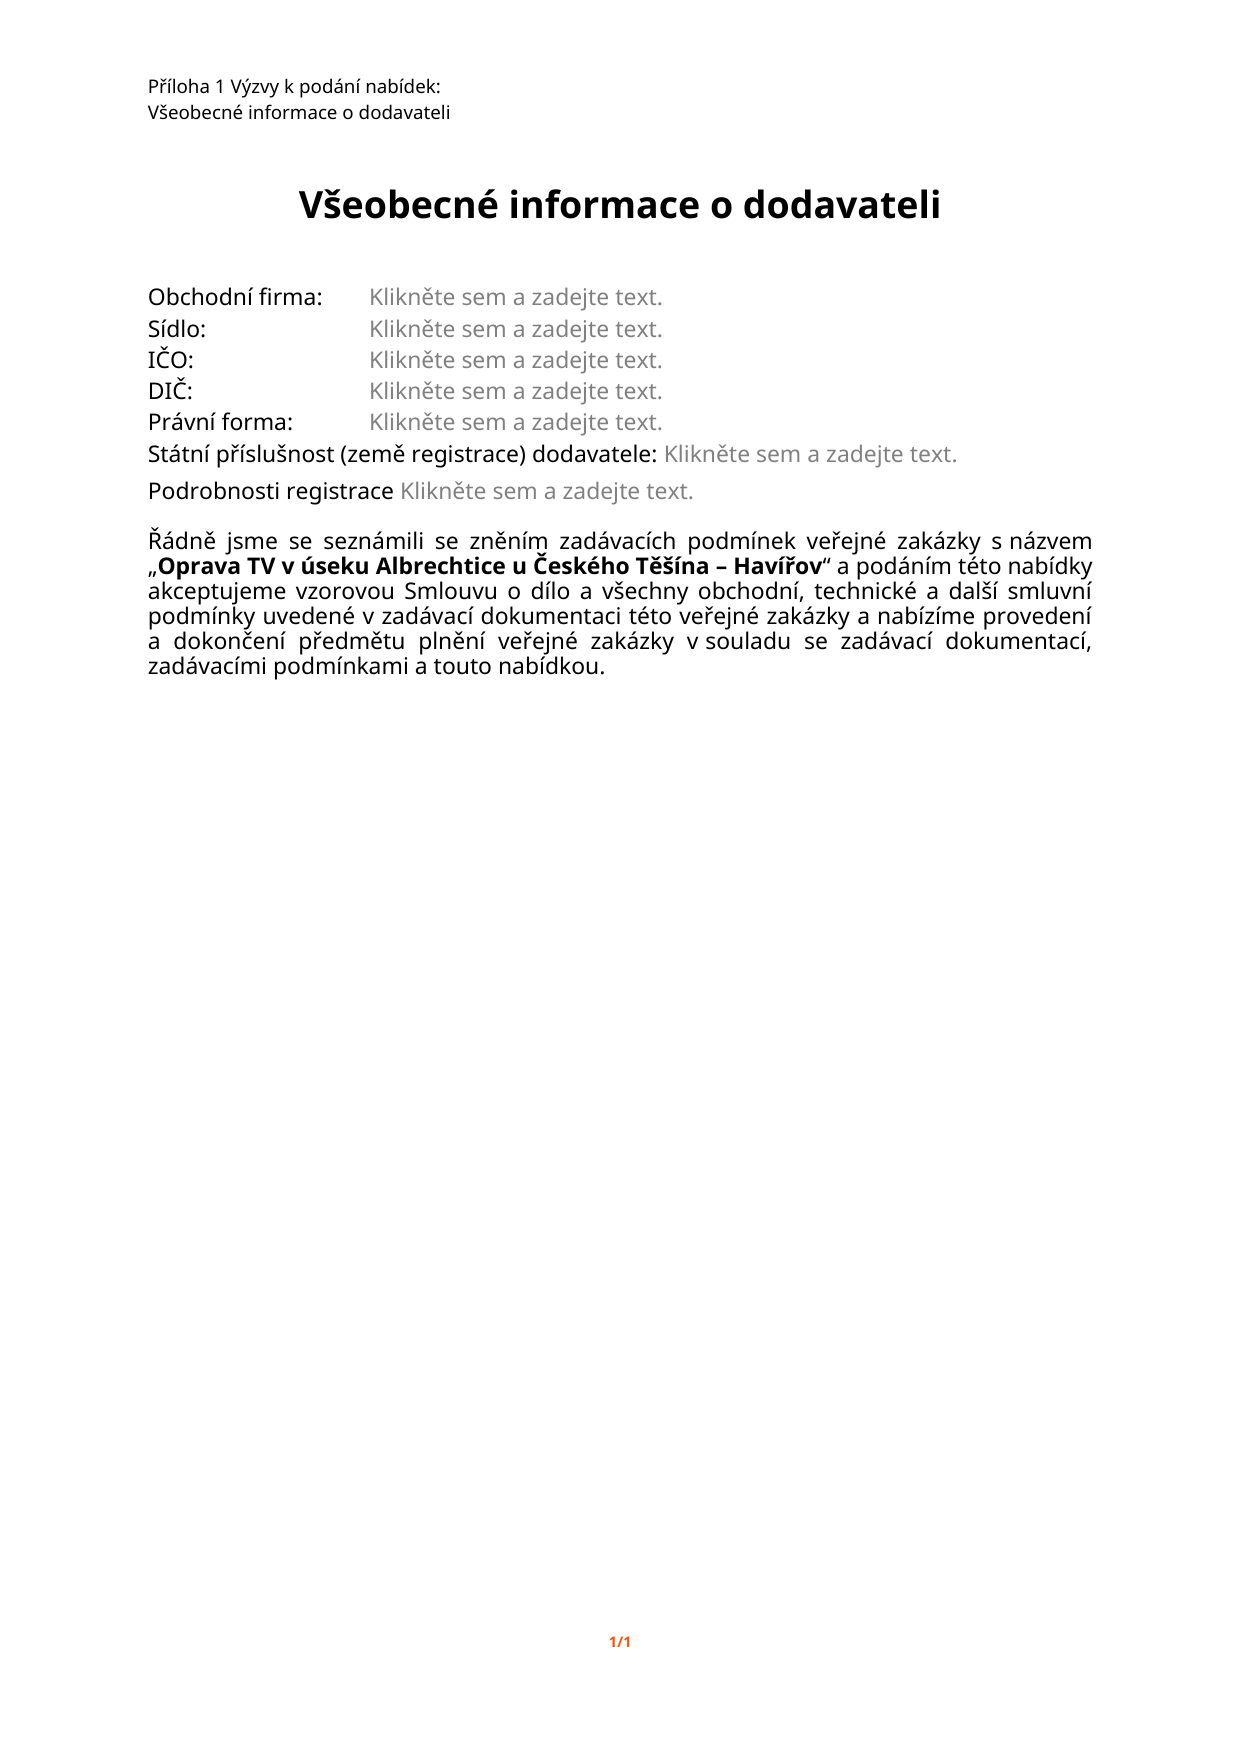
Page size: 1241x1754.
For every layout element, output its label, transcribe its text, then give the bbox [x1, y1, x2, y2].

text Sídlo: [148, 317, 1093, 342]
text Státní příslušnost (země registrace) dodavatele: [148, 442, 1093, 467]
text DIČ: [148, 379, 1093, 404]
text IČO: [148, 348, 1093, 373]
text Právní forma: [148, 411, 1093, 436]
text Obchodní firma: [148, 286, 1093, 311]
title Všeobecné informace o dodavateli [148, 178, 1093, 229]
text Podrobnosti registrace [148, 479, 1093, 504]
text Řádně jsme se seznámili se zněním zadávacích podmínek veřejné zakázky s názvem „Oprava TV v úseku Albrechtice u Českého Těšína – Havířov“ a podáním této nabídky akceptujeme vzorovou Smlouvu o dílo a všechny obchodní, technické a další smluvní podmínky uvedené v zadávací dokumentaci této veřejné zakázky a nabízíme provedení a dokončení předmětu plnění veřejné zakázky v souladu se zadávací dokumentací, zadávacími podmínkami a touto nabídkou. [148, 529, 1093, 679]
